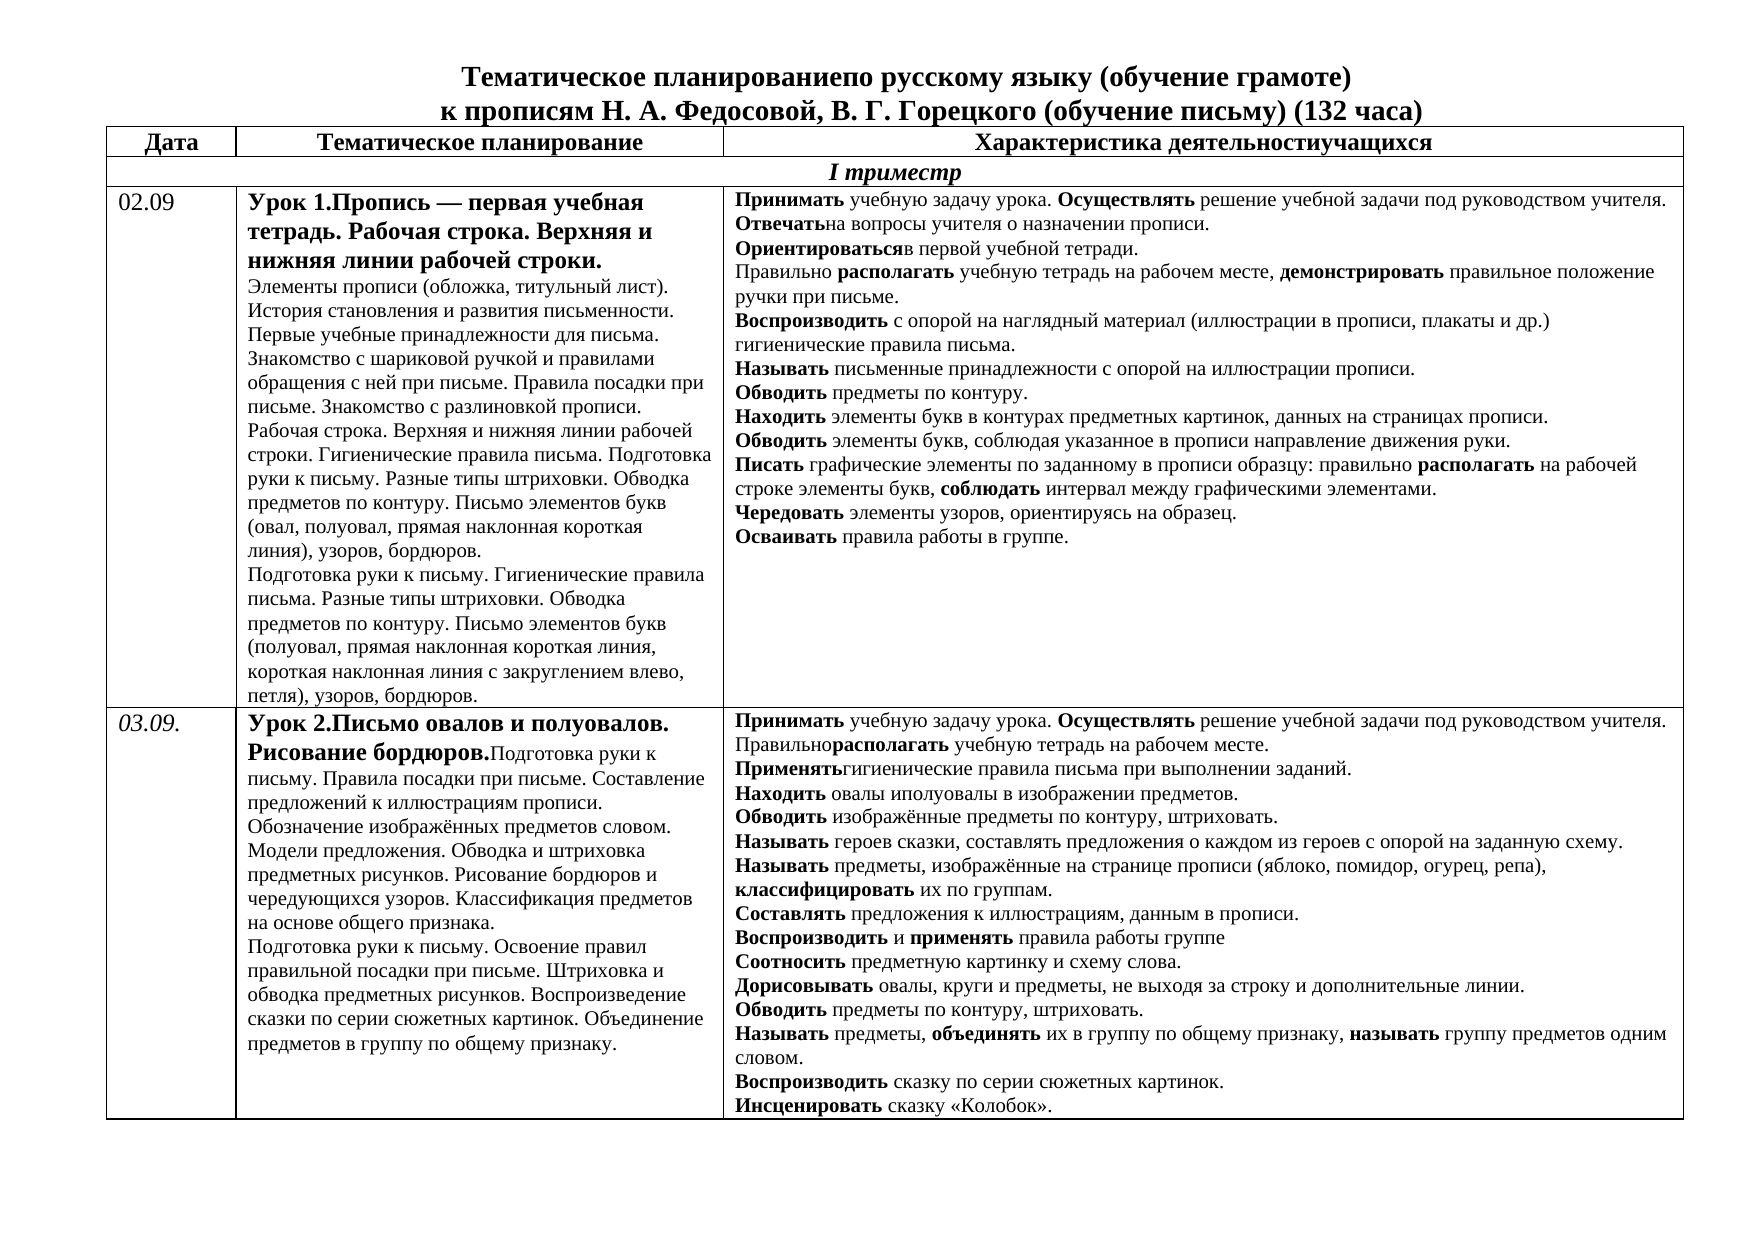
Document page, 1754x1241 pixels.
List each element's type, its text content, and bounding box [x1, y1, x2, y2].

table_cell Урок 1.Пропись — первая учебная тетрадь. Рабочая строка. Верхняя и нижняя линии рабочей строки. Элементы прописи (обложка, титульный лист). История становления и развития письменности. Первые учебные принадлежности для письма. Знакомство с шариковой ручкой и правилами обращения с ней при письме. Правила посадки при письме. Знакомство с разлиновкой прописи. Рабочая строка. Верхняя и нижняя линии рабочей строки. Гигиенические правила письма. Подготовка руки к письму. Разные типы штриховки. Обводка предметов по контуру. Письмо элементов букв (овал, полуовал, прямая наклонная короткая линия), узоров, бордюров. Подготовка руки к письму. Гигиенические правила письма. Разные типы штриховки. Обводка предметов по контуру. Письмо элементов букв (полуовал, прямая наклонная короткая линия, короткая наклонная линия с закруглением влево, петля), узоров, бордюров. [237, 187, 723, 707]
table_header Характеристика деятельностиучащихся [724, 127, 1683, 156]
table_cell 02.09 [107, 187, 236, 707]
text к прописям Н. А. Федосовой, В. Г. Горецкого (обучение письму) (132 часа) [118, 93, 1695, 126]
table_cell I триместр [107, 157, 1683, 186]
table_cell Урок 2.Письмо овалов и полуовалов. Рисование бордюров.Подготовка руки к письму. Правила посадки при письме. Составление предложений к иллюстрациям прописи. Обозначение изображённых предметов словом. Модели предложения. Обводка и штриховка предметных рисунков. Рисование бордюров и чередующихся узоров. Классификация предметов на основе общего признака. Подготовка руки к письму. Освоение правил правильной посадки при письме. Штриховка и обводка предметных рисунков. Воспроизведение сказки по серии сюжетных картинок. Объединение предметов в группу по общему признаку. [237, 708, 723, 1118]
table_header Дата [107, 127, 235, 156]
text Тематическое планированиепо русскому языку (обучение грамоте) [118, 59, 1695, 93]
table_header Тематическое планирование [237, 127, 723, 156]
table_cell 03.09. [107, 708, 235, 1118]
table_cell Принимать учебную задачу урока. Осуществлять решение учебной задачи под руководством учителя. Правильнорасполагать учебную тетрадь на рабочем месте. Применятьгигиенические правила письма при выполнении заданий. Находить овалы иполуовалы в изображении предметов. Обводить изображённые предметы по контуру, штриховать. Называть героев сказки, составлять предложения о каждом из героев с опорой на заданную схему. Называть предметы, изображённые на странице прописи (яблоко, помидор, огурец, репа), классифицировать их по группам. Составлять предложения к иллюстрациям, данным в прописи. Воспроизводить и применять правила работы группе Соотносить предметную картинку и схему слова. Дорисовывать овалы, круги и предметы, не выходя за строку и дополнительные линии. Обводить предметы по контуру, штриховать. Называть предметы, объединять их в группу по общему признаку, называть группу предметов одним словом. Воспроизводить сказку по серии сюжетных картинок. Инсценировать сказку «Колобок». [724, 708, 1683, 1118]
table_cell Принимать учебную задачу урока. Осуществлять решение учебной задачи под руководством учителя. Отвечатьна вопросы учителя о назначении прописи. Ориентироватьсяв первой учебной тетради. Правильно располагать учебную тетрадь на рабочем месте, демонстрировать правильное положение ручки при письме. Воспроизводить с опорой на наглядный материал (иллюстрации в прописи, плакаты и др.) гигиенические правила письма. Называть письменные принадлежности с опорой на иллюстрации прописи. Обводить предметы по контуру. Находить элементы букв в контурах предметных картинок, данных на страницах прописи. Обводить элементы букв, соблюдая указанное в прописи направление движения руки. Писать графические элементы по заданному в прописи образцу: правильно располагать на рабочей строке элементы букв, соблюдать интервал между графическими элементами. Чередовать элементы узоров, ориентируясь на образец. Осваивать правила работы в группе. [724, 187, 1683, 707]
